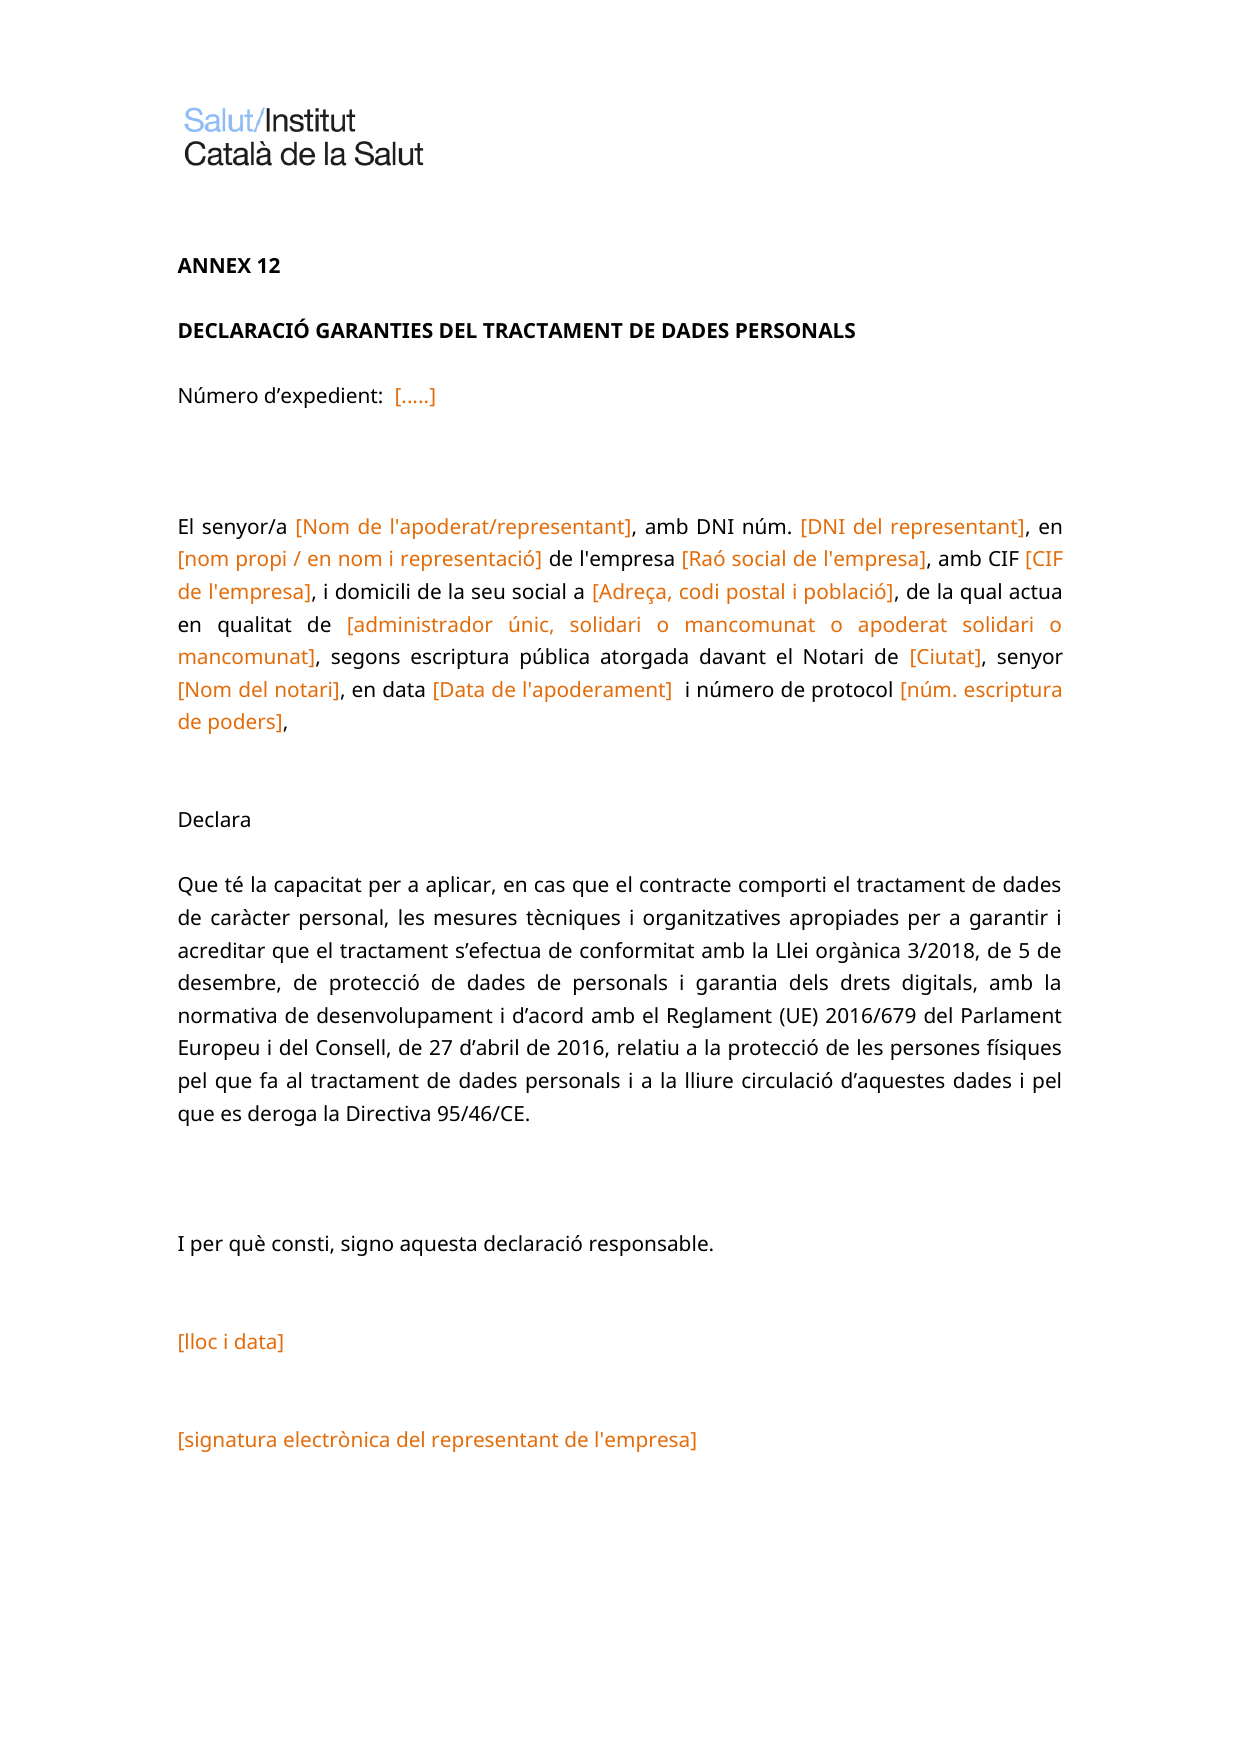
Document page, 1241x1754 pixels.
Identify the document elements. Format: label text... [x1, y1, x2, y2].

text El senyor/a [Nom de l'apoderat/representant], amb DNI núm. [DNI del representant], en [nom propi / en nom i representació] de l'empresa [Raó social de l'empresa], amb CIF [CIF de l'empresa], i domicili de la seu social a [Adreça, codi postal i població], de la qual actua en qualitat de [administrador únic, solidari o mancomunat o apoderat solidari o mancomunat], segons escriptura pública atorgada davant el Notari de [Ciutat], senyor [Nom del notari], en data [Data de l'apoderament] i número de protocol [núm. escriptura de poders], [177, 512, 1063, 736]
text Declara [177, 805, 1063, 834]
text I per què consti, signo aquesta declaració responsable. [177, 1229, 1063, 1258]
text Que té la capacitat per a aplicar, en cas que el contracte comporti el tractament de dades de caràcter personal, les mesures tècniques i organitzatives apropiades per a garantir i acreditar que el tractament s’efectua de conformitat amb la Llei orgànica 3/2018, de 5 de desembre, de protecció de dades de personals i garantia dels drets digitals, amb la normativa de desenvolupament i d’acord amb el Reglament (UE) 2016/679 del Parlament Europeu i del Consell, de 27 d’abril de 2016, relatiu a la protecció de les persones físiques pel que fa al tractament de dades personals i a la lliure circulació d’aquestes dades i pel que es deroga la Directiva 95/46/CE. [177, 871, 1063, 1127]
text DECLARACIÓ GARANTIES DEL TRACTAMENT DE DADES PERSONALS [177, 316, 1063, 345]
text Número d’expedient: [.....] [177, 381, 1063, 410]
text [signatura electrònica del representant de l'empresa] [177, 1425, 1063, 1453]
text ANNEX 12 [177, 251, 1063, 279]
text [lloc i data] [177, 1327, 1063, 1355]
picture [177, 100, 430, 172]
